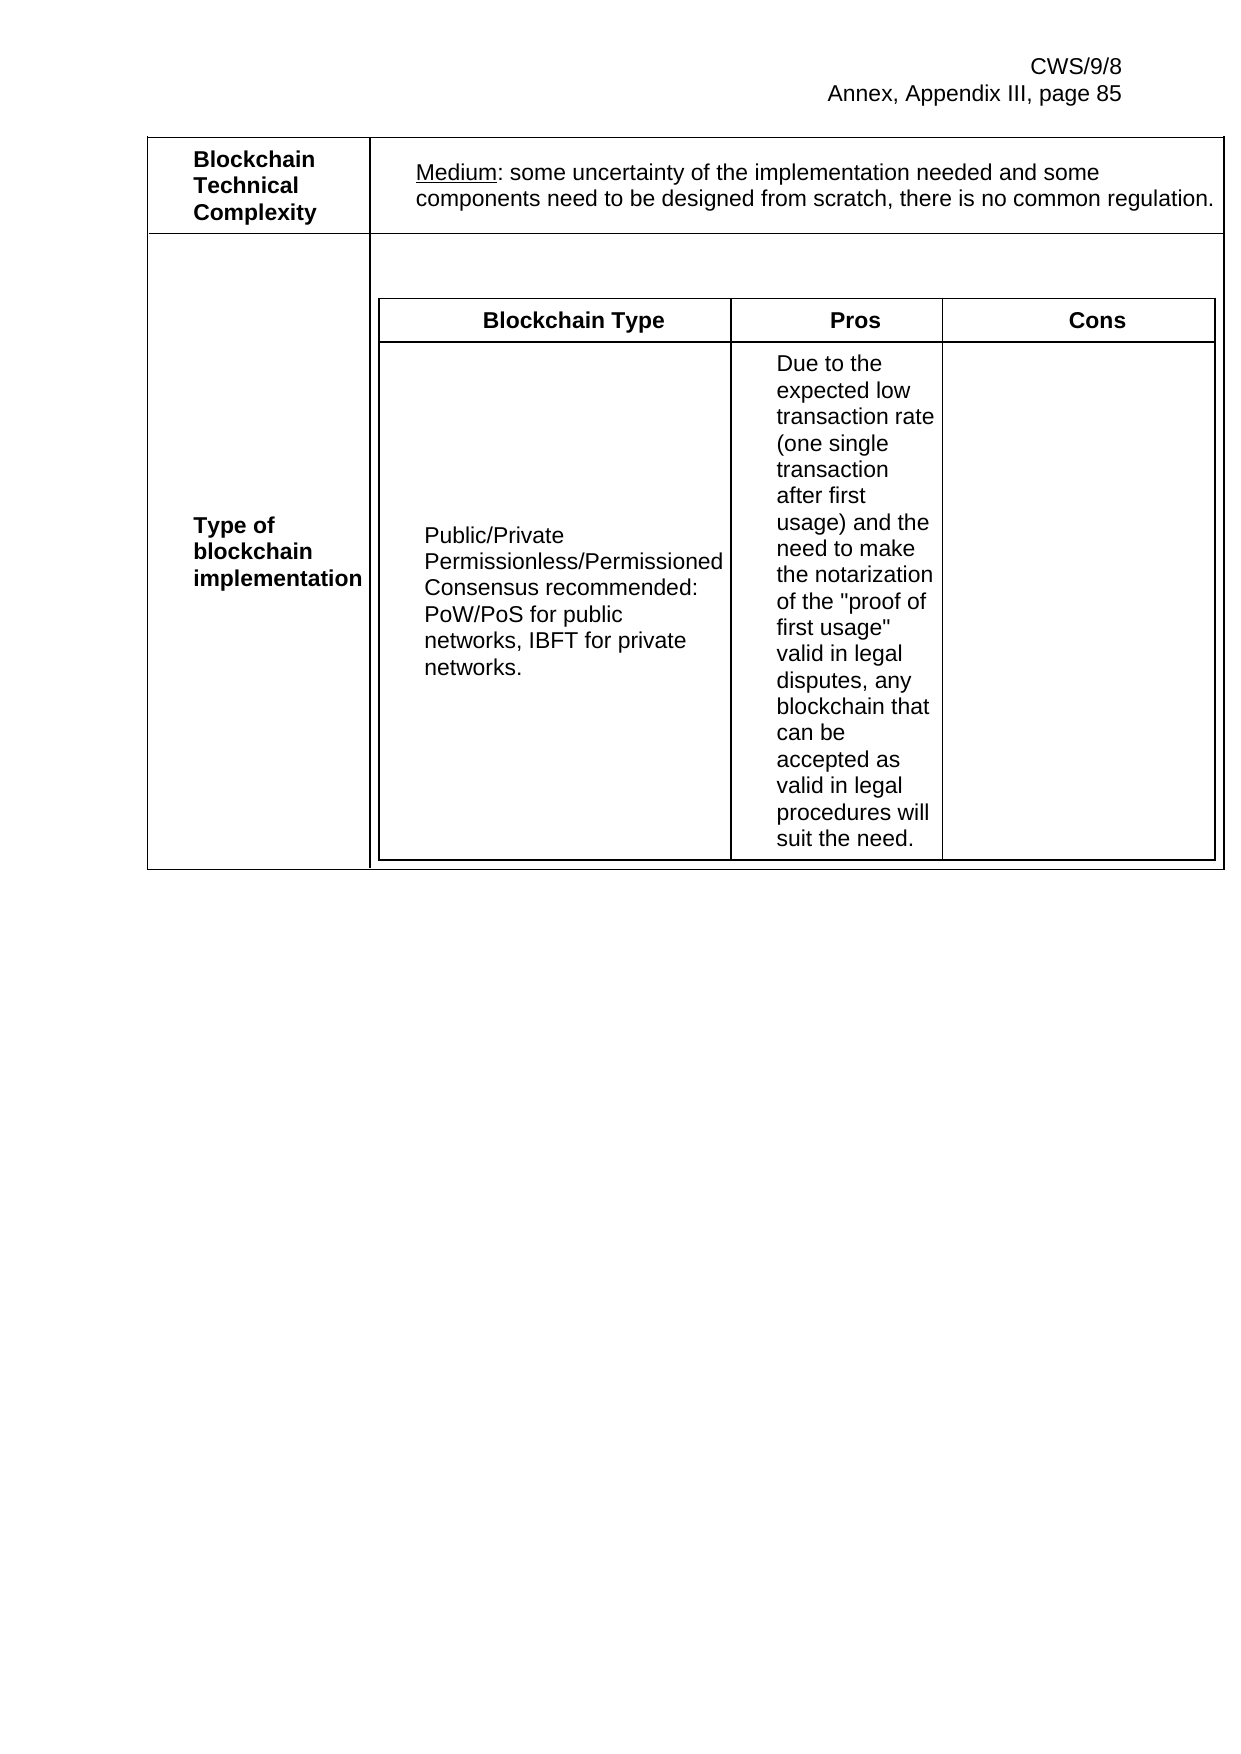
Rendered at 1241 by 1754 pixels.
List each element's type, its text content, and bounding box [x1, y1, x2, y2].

table_cell Medium: some uncertainty of the implementation needed and some components need to be designed from scratch, there is no common regulation. [371, 138, 1223, 233]
table_cell Type of blockchain implementation [148, 234, 369, 868]
table_cell [371, 234, 1223, 868]
table_cell Blockchain Technical Complexity [148, 138, 369, 233]
